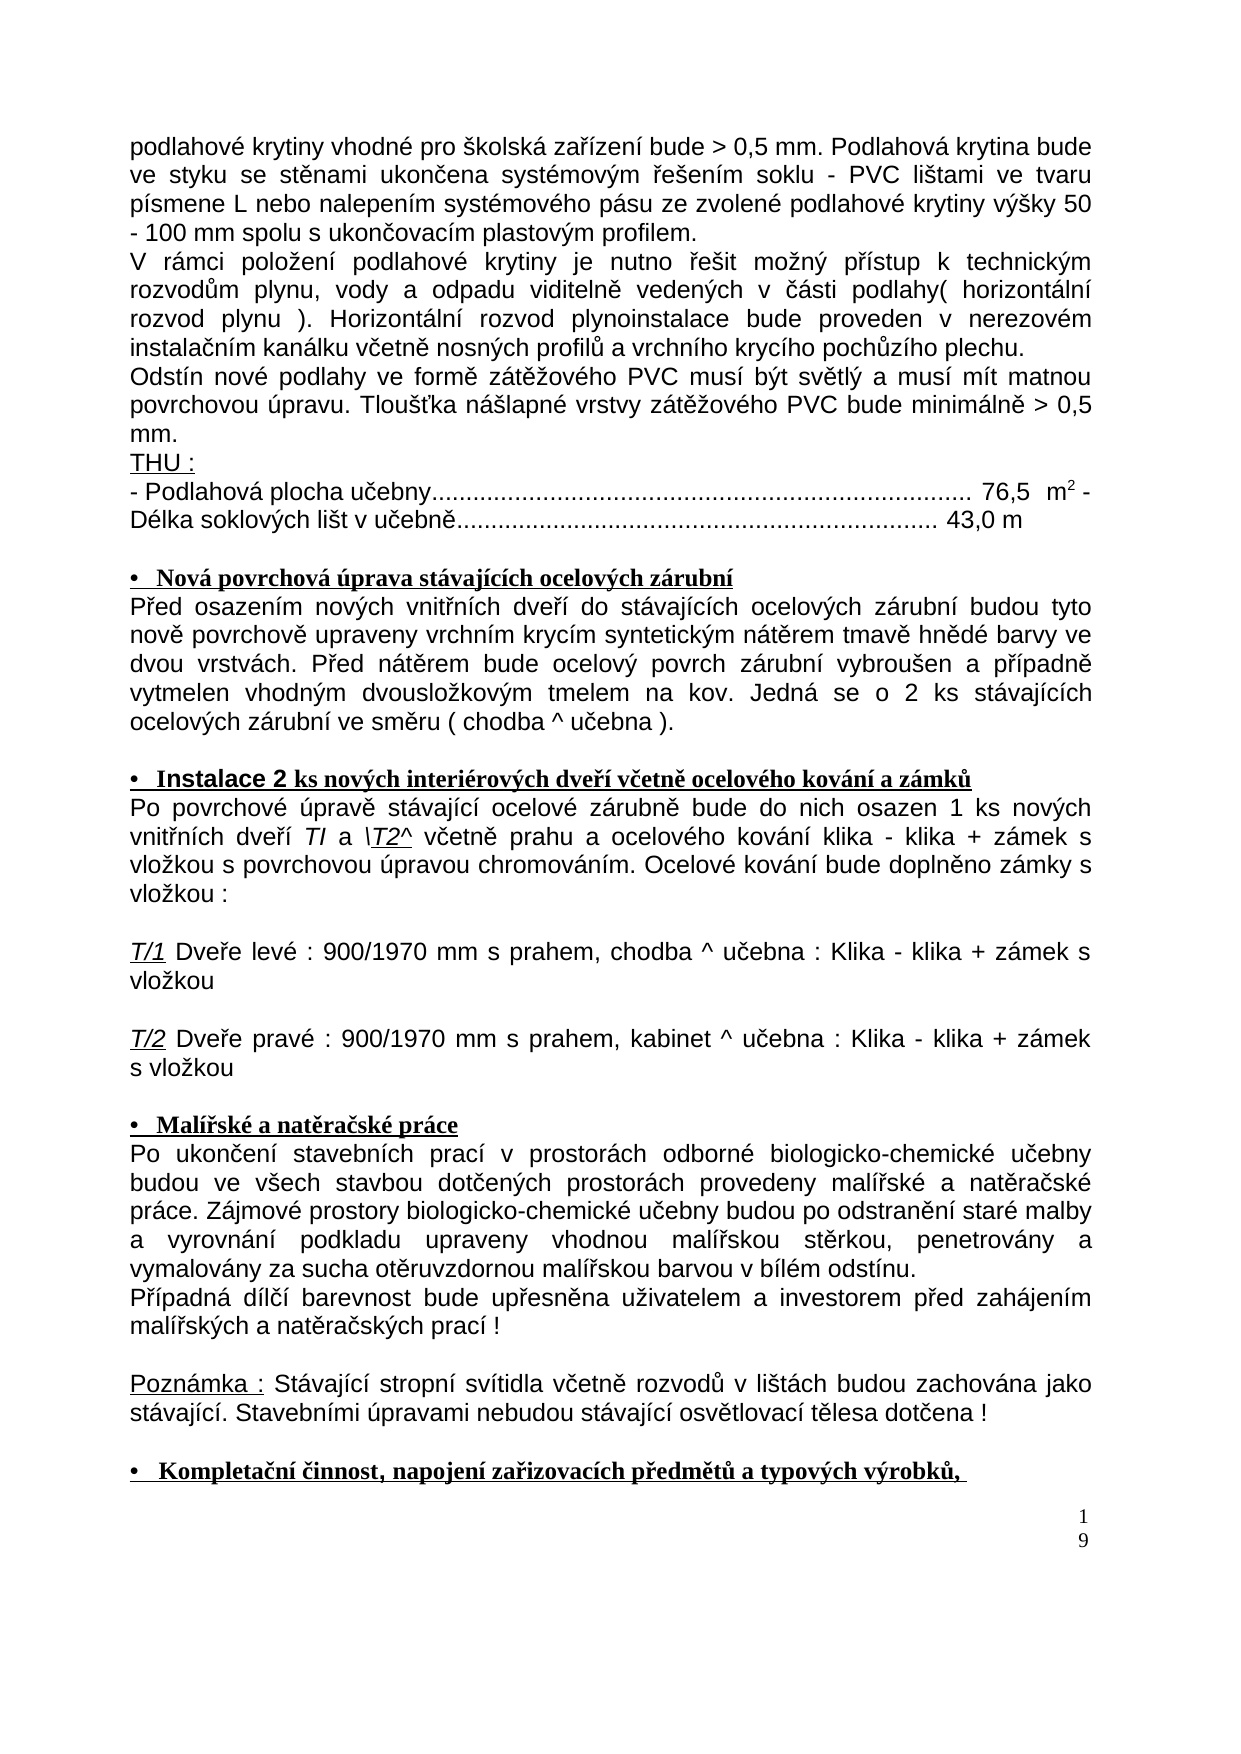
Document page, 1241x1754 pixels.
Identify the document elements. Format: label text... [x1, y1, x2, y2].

text Odstín nové podlahy ve formě zátěžového PVC musí být světlý a musí mít matnou povrchovou úpravu. Tloušťka nášlapné vrstvy zátěžového PVC bude minimálně > 0,5 mm. [129, 362, 1093, 448]
text Před osazením nových vnitřních dveří do stávajících ocelových zárubní budou tyto nově povrchově upraveny vrchním krycím syntetickým nátěrem tmavě hnědé barvy ve dvou vrstvách. Před nátěrem bude ocelový povrch zárubní vybroušen a případně vytmelen vhodným dvousložkovým tmelem na kov. Jedná se o 2 ks stávajících ocelových zárubní ve směru ( chodba ^ učebna ). [129, 592, 1093, 735]
list Instalace 2 ks nových interiérových dveří včetně ocelového kování a zámků [129, 764, 1093, 793]
text T/2 Dveře pravé : 900/1970 mm s prahem, kabinet ^ učebna : Klika - klika + zámek s vložkou [129, 1024, 1093, 1081]
text Po povrchové úpravě stávající ocelové zárubně bude do nich osazen 1 ks nových vnitřních dveří TI a \T2^ včetně prahu a ocelového kování klika - klika + zámek s vložkou s povrchovou úpravou chromováním. Ocelové kování bude doplněno zámky s vložkou : [129, 793, 1093, 908]
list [129, 1456, 1093, 1485]
list Nová povrchová úprava stávajících ocelových zárubní [129, 563, 1093, 592]
text Případná dílčí barevnost bude upřesněna uživatelem a investorem před zahájením malířských a natěračských prací ! [129, 1283, 1093, 1340]
list Malířské a natěračské práce [129, 1110, 1093, 1139]
text V rámci položení podlahové krytiny je nutno řešit možný přístup k technickým rozvodům plynu, vody a odpadu viditelně vedených v části podlahy( horizontální rozvod plynu ). Horizontální rozvod plynoinstalace bude proveden v nerezovém instalačním kanálku včetně nosných profilů a vrchního krycího pochůzího plechu. [129, 247, 1093, 362]
text T/1 Dveře levé : 900/1970 mm s prahem, chodba ^ učebna : Klika - klika + zámek s vložkou [129, 937, 1093, 995]
text podlahové krytiny vhodné pro školská zařízení bude > 0,5 mm. Podlahová krytina bude ve styku se stěnami ukončena systémovým řešením soklu - PVC lištami ve tvaru písmene L nebo nalepením systémového pásu ze zvolené podlahové krytiny výšky 50 - 100 mm spolu s ukončovacím plastovým profilem. [129, 132, 1093, 247]
text THU : [129, 448, 1093, 477]
text Po ukončení stavebních prací v prostorách odborné biologicko-chemické učebny budou ve všech stavbou dotčených prostorách provedeny malířské a natěračské práce. Zájmové prostory biologicko-chemické učebny budou po odstranění staré malby a vyrovnání podkladu upraveny vhodnou malířskou stěrkou, penetrovány a vymalovány za sucha otěruvzdornou malířskou barvou v bílém odstínu. [129, 1139, 1093, 1283]
text - Podlahová plocha učebny 76,5 m2 - [129, 477, 1093, 505]
text Poznámka : Stávající stropní svítidla včetně rozvodů v lištách budou zachována jako stávající. Stavebními úpravami nebudou stávající osvětlovací tělesa dotčena ! [129, 1369, 1093, 1427]
text Délka soklových lišt v učebně 43,0 m [129, 505, 1093, 534]
